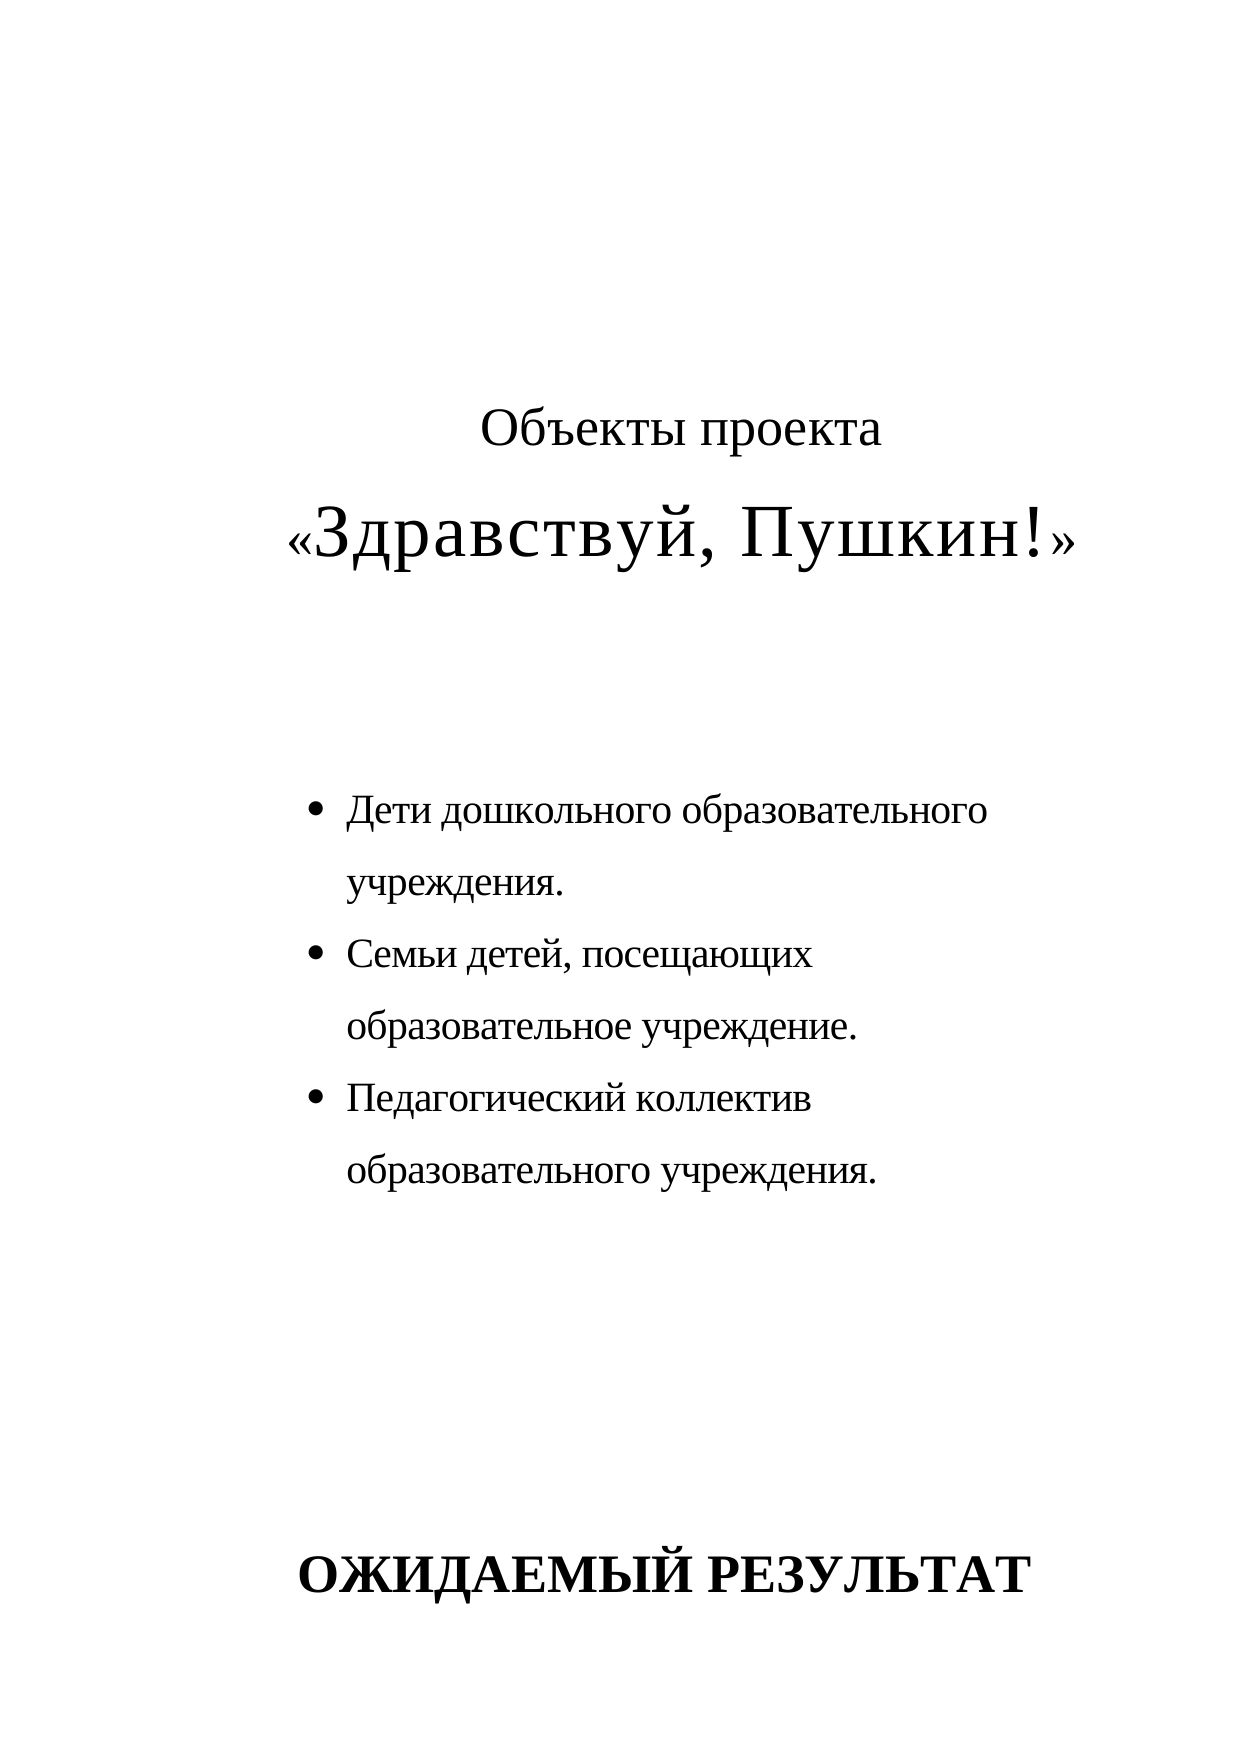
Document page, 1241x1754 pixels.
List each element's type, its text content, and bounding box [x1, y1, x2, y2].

list Дети дошкольного образовательного учреждения. [308, 785, 1106, 905]
text «Здравствуй, Пушкин!» [182, 486, 1152, 573]
list Педагогический коллектив образовательного учреждения. [308, 1072, 1106, 1192]
text Объекты проекта [182, 395, 1152, 457]
text ОЖИДАЕМЫЙ РЕЗУЛЬТАТ [177, 1541, 1152, 1604]
list Семьи детей, посещающих образовательное учреждение. [308, 929, 1106, 1048]
